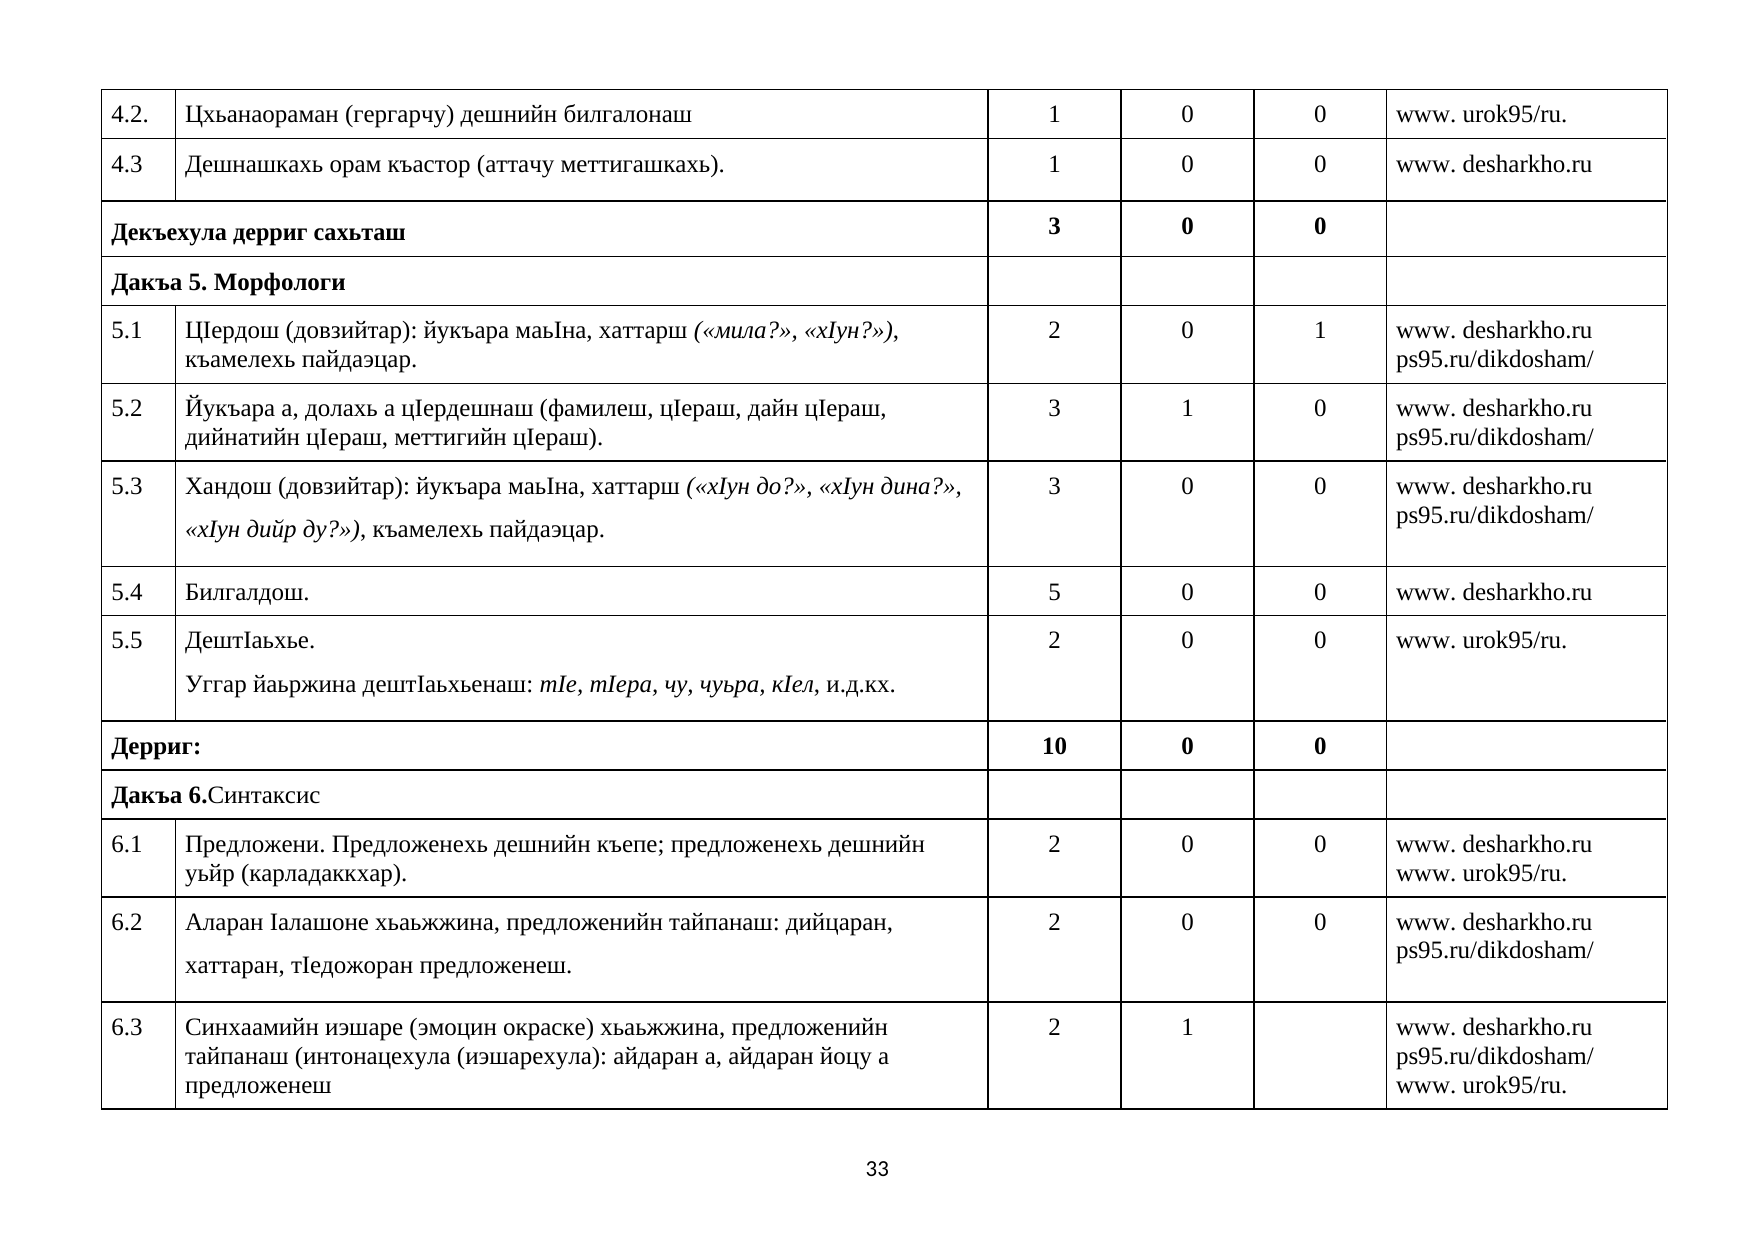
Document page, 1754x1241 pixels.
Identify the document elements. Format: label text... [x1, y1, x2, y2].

table_cell 0 [1255, 139, 1386, 200]
table_cell 2 [989, 616, 1120, 720]
table_cell 1 [1122, 384, 1253, 460]
table_cell 5 [989, 567, 1120, 615]
table_cell 0 [1255, 898, 1386, 1001]
table_cell 1 [989, 90, 1120, 138]
table_cell www. desharkho.ru ps95.ru/dikdosham/ [1387, 896, 1667, 1001]
table_cell 1 [1122, 1003, 1253, 1108]
table_cell 0 [1255, 567, 1386, 615]
table_cell 5.1 [102, 306, 175, 382]
table_cell [989, 257, 1120, 305]
table_cell 0 [1122, 567, 1253, 615]
table_cell 0 [1255, 616, 1386, 720]
table_cell www. desharkho.ru ps95.ru/dikdosham/ [1387, 460, 1667, 566]
table_cell [1387, 720, 1667, 769]
table_cell 6.2 [102, 898, 175, 1001]
table_cell [1255, 771, 1386, 818]
table_cell 2 [989, 820, 1120, 896]
table_cell 10 [989, 722, 1120, 769]
table_cell [1122, 771, 1253, 818]
table_cell www. desharkho.ru ps95.ru/dikdosham/ [1387, 305, 1667, 382]
table_cell 2 [989, 1003, 1120, 1108]
table_cell [1255, 1003, 1386, 1108]
table_cell www. desharkho.ru ps95.ru/dikdosham/ [1387, 383, 1667, 460]
table_cell [1387, 256, 1667, 305]
table_cell Билгалдош. [176, 567, 987, 615]
table_cell 0 [1122, 820, 1253, 896]
table_cell www. urok95/ru. [1387, 90, 1667, 138]
table_cell 1 [989, 139, 1120, 200]
table_cell Хандош (довзийтар): йукъара маьӀна, хаттарш («хӀун до?», «хӀун дина?», «хӀун дийр ду?»), къамелехь пайдаэцар. [176, 462, 987, 566]
table_cell 0 [1122, 462, 1253, 566]
table_cell [1387, 769, 1667, 818]
table_cell 5.5 [102, 616, 175, 720]
table_cell Синхаамийн иэшаре (эмоцин окраске) хьаьжжина, предложенийн тайпанаш (интонацехула (иэшарехула): айдаран а, айдаран йоцу а предложенеш [176, 1003, 987, 1108]
table_cell 1 [1255, 306, 1386, 382]
table_cell www. desharkho.ru [1387, 566, 1667, 615]
table_cell 0 [1122, 722, 1253, 769]
table_cell Аларан Ӏалашоне хьаьжжина, предложенийн тайпанаш: дийцаран, хаттаран, тӀедожоран предложенеш. [176, 898, 987, 1001]
table_cell 0 [1122, 306, 1253, 382]
table_cell ЦӀердош (довзийтар): йукъара маьӀна, хаттарш («мила?», «хӀун?»), къамелехь пайдаэцар. [176, 306, 987, 382]
table_cell 2 [989, 898, 1120, 1001]
table_cell 2 [989, 306, 1120, 382]
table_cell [1387, 1001, 1667, 1108]
table_cell Дакъа 5. Морфологи [102, 257, 987, 305]
table_cell 5.4 [102, 567, 175, 615]
table_cell [1387, 200, 1667, 256]
table_cell 0 [1255, 820, 1386, 896]
table_cell www. desharkho.ru www. urok95/ru. [1387, 818, 1667, 896]
table_cell Декъехула дерриг сахьташ [102, 202, 987, 256]
table_cell 3 [989, 384, 1120, 460]
table_cell 0 [1255, 90, 1386, 138]
table_cell Дешнашкахь орам къастор (аттачу меттигашкахь). [176, 139, 987, 200]
table_cell Дакъа 6.Синтаксис [102, 771, 987, 818]
table_cell ДештӀаьхье. Уггар йаьржина дештӀаьхьенаш: тӀе, тӀера, чу, чуьра, кӀел, и.д.кх. [176, 616, 987, 720]
table_cell 0 [1122, 90, 1253, 138]
table_cell 3 [989, 462, 1120, 566]
table_cell 0 [1122, 898, 1253, 1001]
table_cell 0 [1255, 384, 1386, 460]
table_cell 0 [1255, 202, 1386, 256]
table_cell Цхьанаораман (гергарчу) дешнийн билгалонаш [176, 90, 987, 138]
table_cell 0 [1122, 616, 1253, 720]
table_cell Йукъара а, долахь а цӀердешнаш (фамилеш, цӀераш, дайн цӀераш, дийнатийн цӀераш, меттигийн цӀераш). [176, 384, 987, 460]
table_cell www. desharkho.ru [1387, 138, 1667, 200]
table_cell 0 [1255, 722, 1386, 769]
table_cell [1255, 257, 1386, 305]
table_cell Предложени. Предложенехь дешнийн къепе; предложенехь дешнийн уьйр (карладаккхар). [176, 820, 987, 896]
table_cell 6.3 [102, 1003, 175, 1108]
table_cell 0 [1255, 462, 1386, 566]
table_cell Дерриг: [102, 722, 987, 769]
table_cell 4.3 [102, 139, 175, 200]
table_cell 3 [989, 202, 1120, 256]
table_cell [1122, 257, 1253, 305]
table_cell 0 [1122, 139, 1253, 200]
table_cell 6.1 [102, 820, 175, 896]
table_cell [989, 771, 1120, 818]
table_cell www. urok95/ru. [1387, 615, 1667, 720]
table_cell 5.2 [102, 384, 175, 460]
table_cell 5.3 [102, 462, 175, 566]
table_cell 4.2. [102, 90, 175, 138]
table_cell 0 [1122, 202, 1253, 256]
